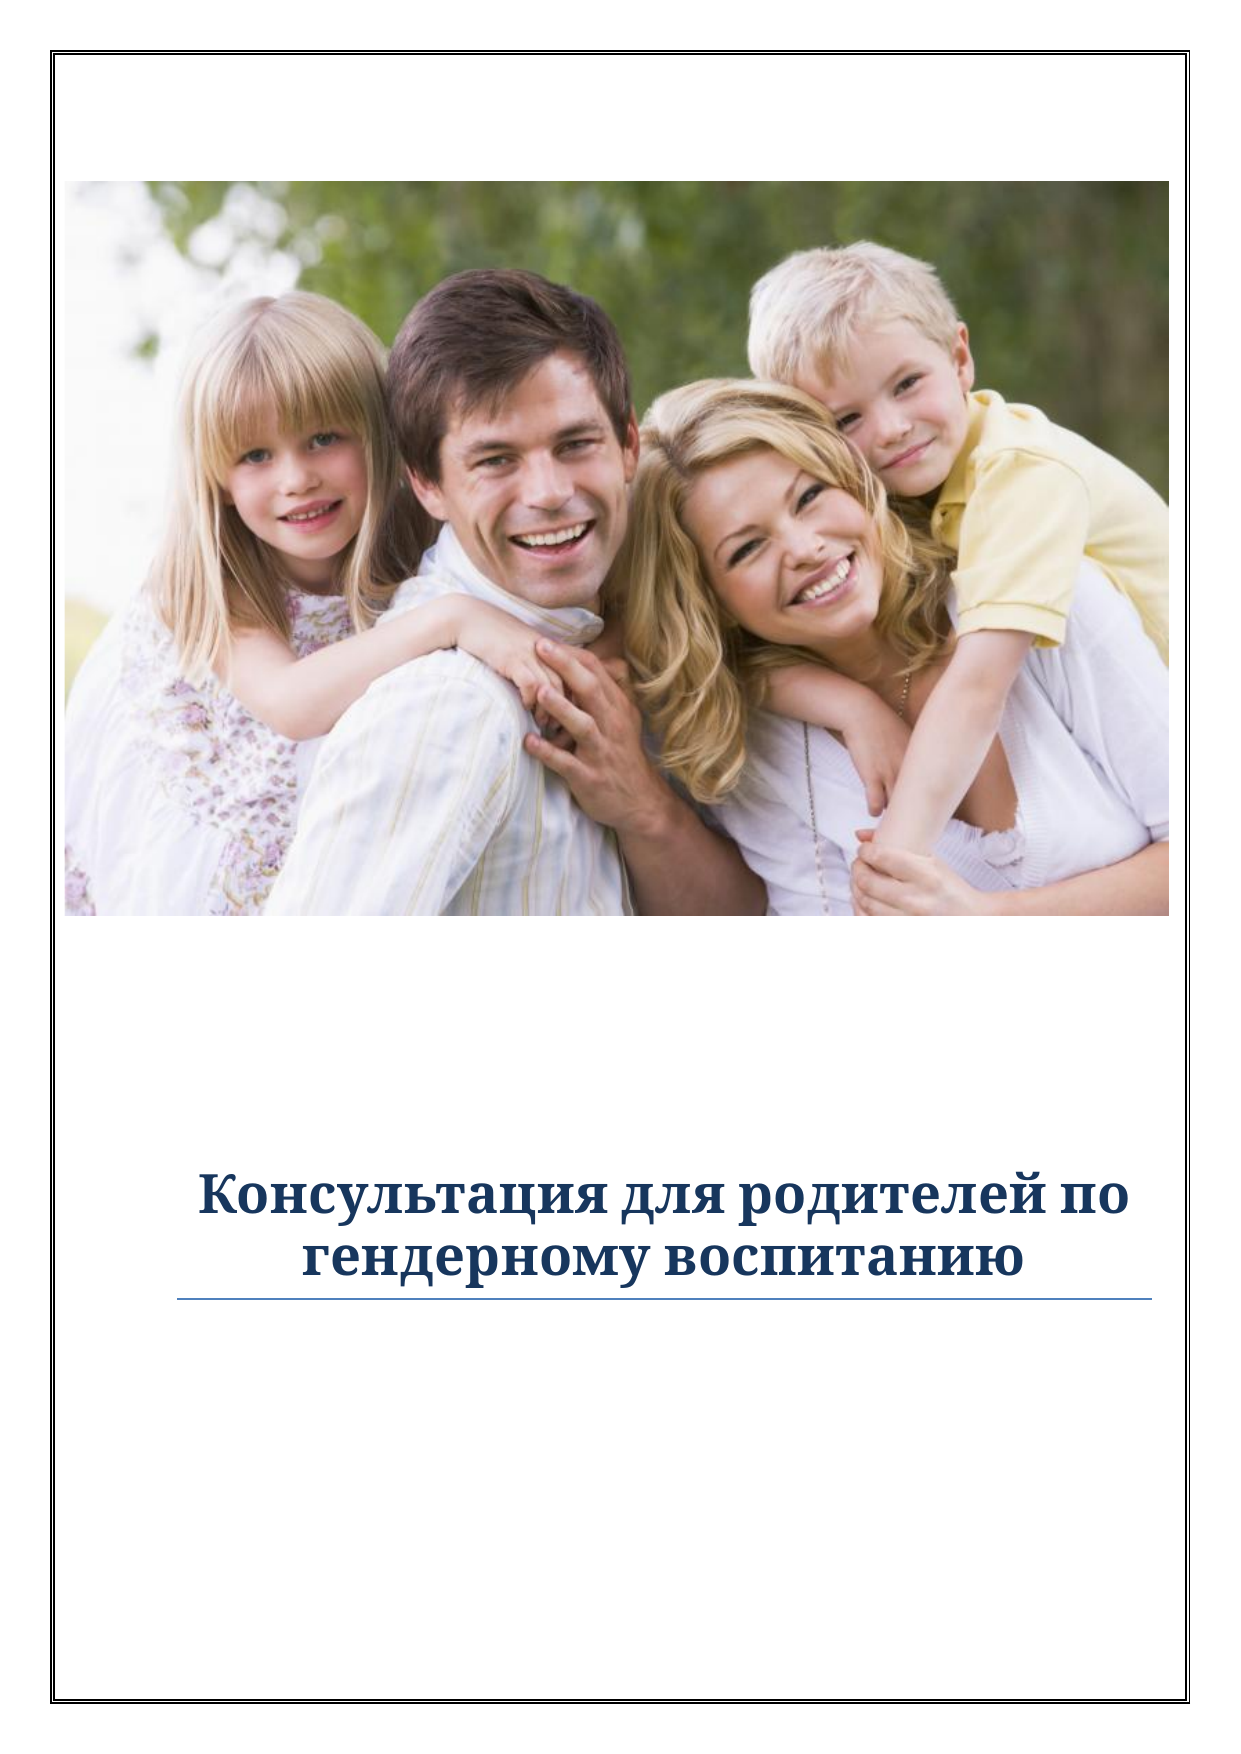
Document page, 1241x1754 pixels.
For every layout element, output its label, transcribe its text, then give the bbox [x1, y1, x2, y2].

title Консультация для родителей по гендерному воспитанию [177, 1165, 1152, 1298]
picture [64, 181, 1169, 916]
